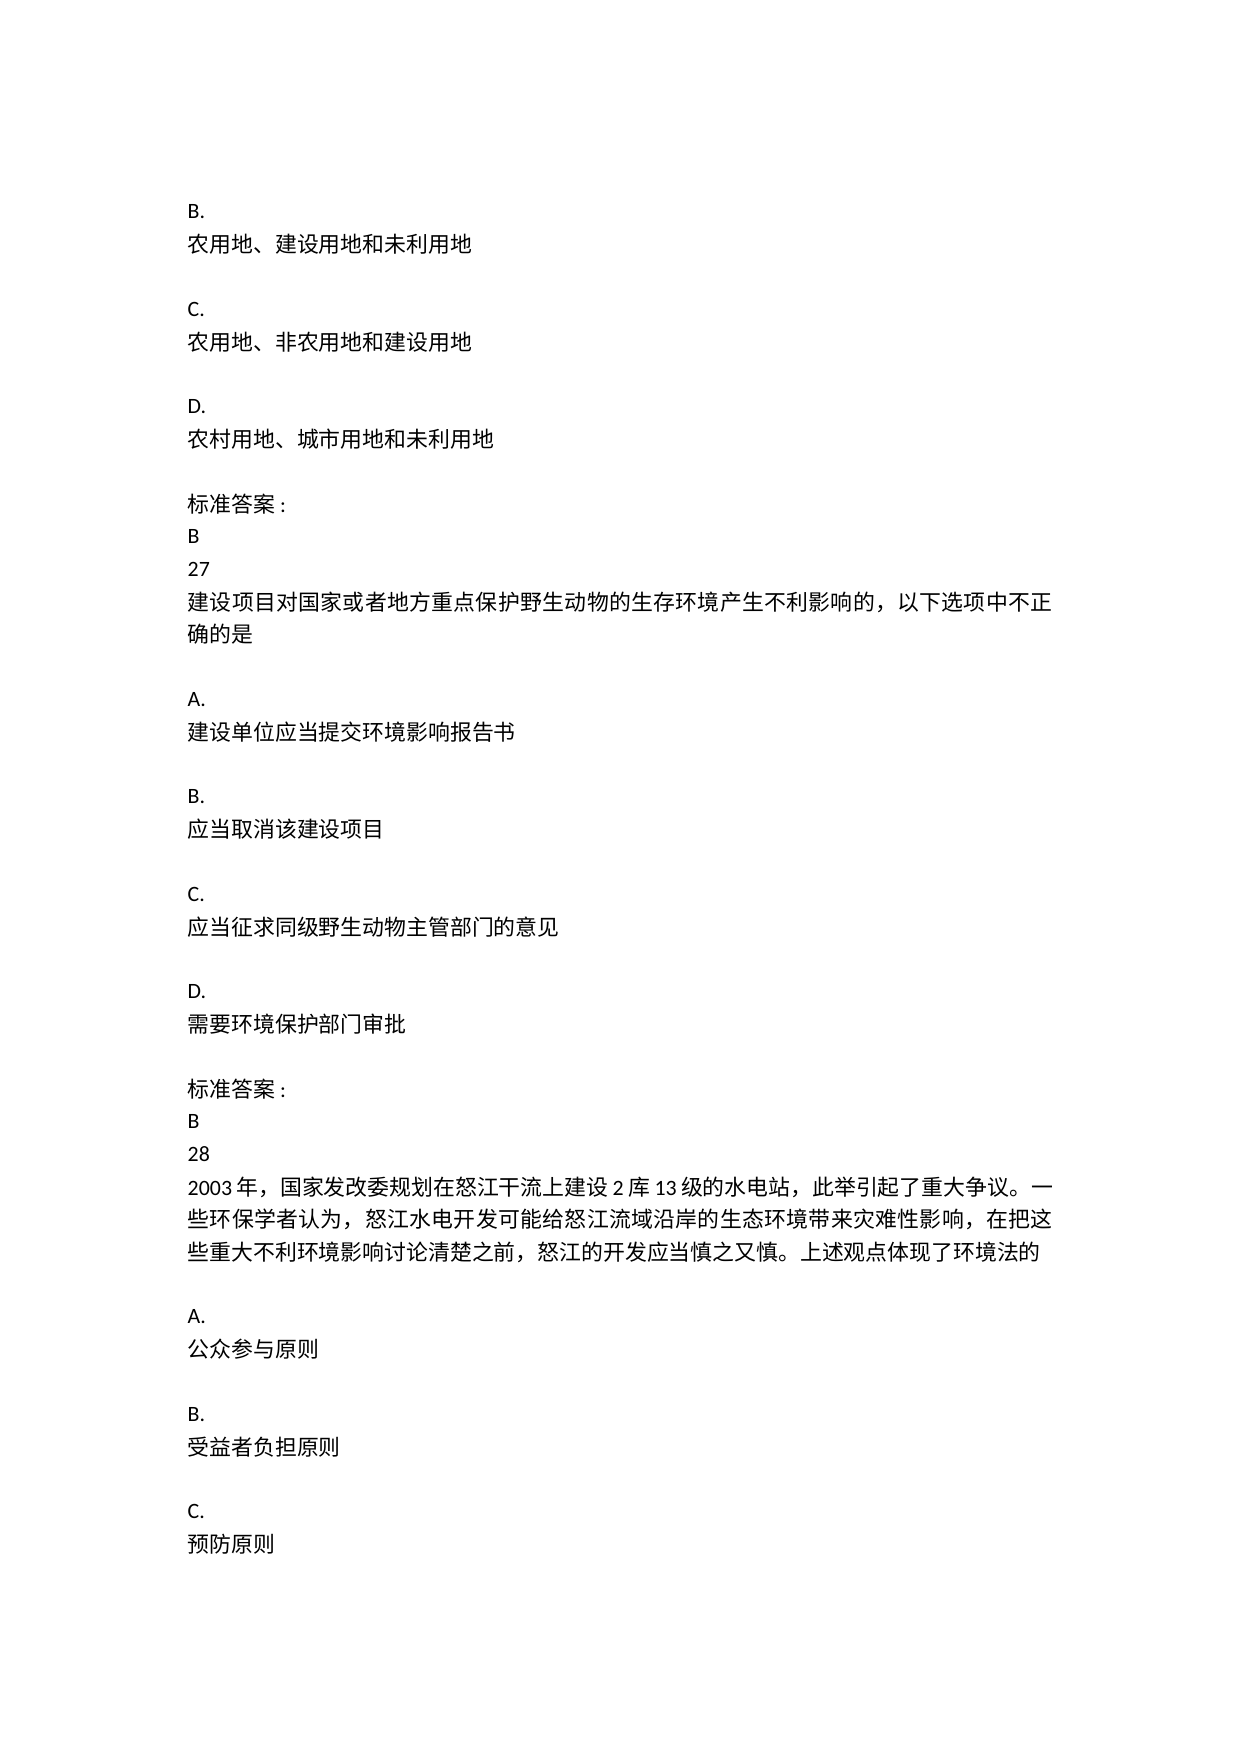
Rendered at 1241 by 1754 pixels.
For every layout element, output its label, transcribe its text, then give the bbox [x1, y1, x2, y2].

text D. [187, 974, 1053, 1007]
text 28 [187, 1137, 1053, 1169]
text 应当征求同级野生动物主管部门的意见 [187, 909, 1053, 942]
text C. [187, 292, 1053, 324]
text C. [187, 877, 1053, 909]
text 建设项目对国家或者地方重点保护野生动物的生存环境产生不利影响的，以下选项中不正确的是 [187, 584, 1053, 649]
text 农用地、非农用地和建设用地 [187, 324, 1053, 357]
text 需要环境保护部门审批 [187, 1007, 1053, 1039]
text 预防原则 [187, 1527, 1053, 1559]
text 公众参与原则 [187, 1332, 1053, 1364]
text 应当取消该建设项目 [187, 812, 1053, 844]
text B [187, 1104, 1053, 1137]
text A. [187, 1299, 1053, 1332]
text B [187, 519, 1053, 552]
text 农村用地、城市用地和未利用地 [187, 422, 1053, 454]
text A. [187, 682, 1053, 714]
text 27 [187, 552, 1053, 584]
text 标准答案 : [187, 1072, 1053, 1104]
text D. [187, 389, 1053, 422]
text 农用地、建设用地和未利用地 [187, 227, 1053, 259]
text C. [187, 1494, 1053, 1527]
text 2003年，国家发改委规划在怒江干流上建设2库13级的水电站，此举引起了重大争议。一些环保学者认为，怒江水电开发可能给怒江流域沿岸的生态环境带来灾难性影响，在把这些重大不利环境影响讨论清楚之前，怒江的开发应当慎之又慎。上述观点体现了环境法的 [187, 1169, 1053, 1267]
text 标准答案 : [187, 487, 1053, 519]
text 建设单位应当提交环境影响报告书 [187, 714, 1053, 747]
text B. [187, 194, 1053, 227]
text 受益者负担原则 [187, 1429, 1053, 1462]
text B. [187, 1397, 1053, 1429]
text B. [187, 779, 1053, 812]
